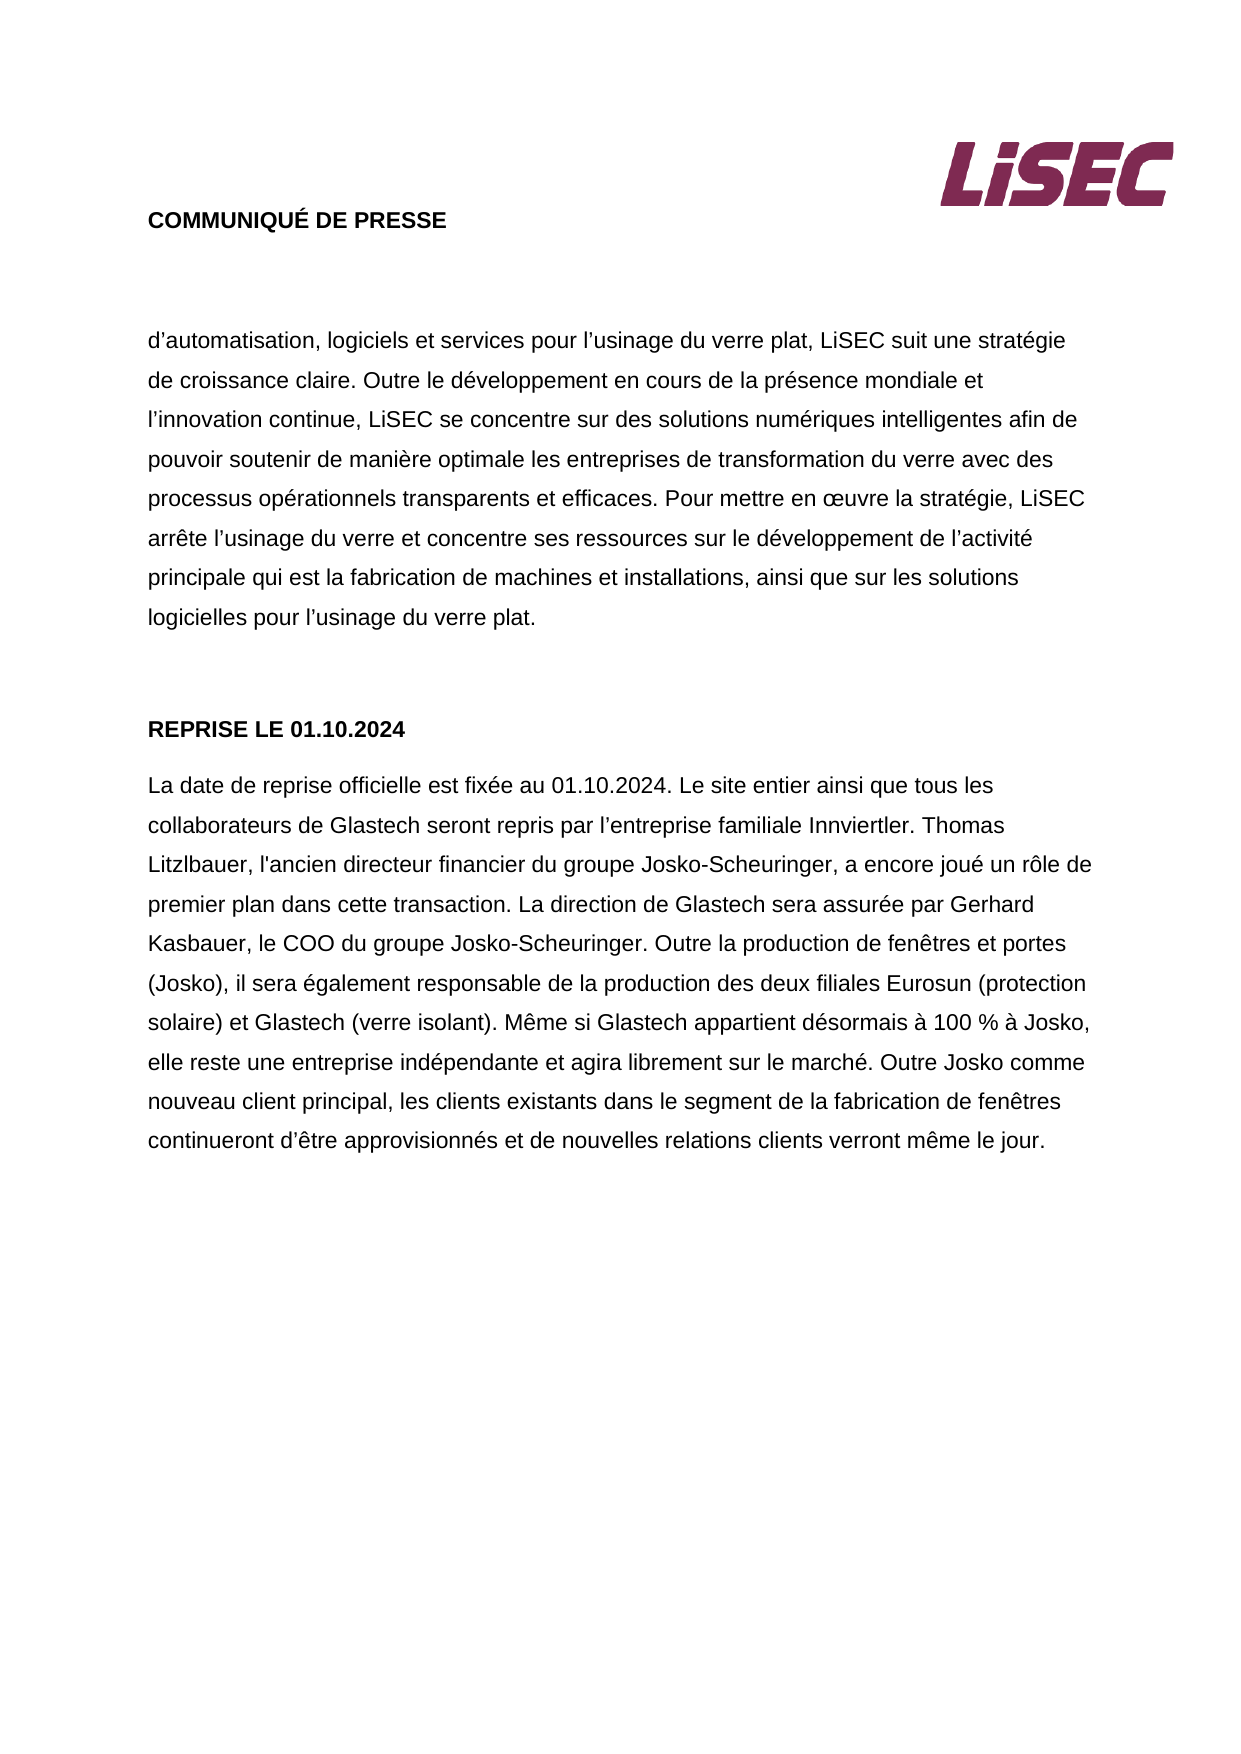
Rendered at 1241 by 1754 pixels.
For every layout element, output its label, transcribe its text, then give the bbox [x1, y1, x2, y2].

text REPRISE LE 01.10.2024 [148, 716, 1093, 742]
picture [939, 142, 1173, 205]
text La date de reprise officielle est fixée au 01.10.2024. Le site entier ainsi que tous les collaborateurs de Glastech seront repris par l’entreprise familiale Innviertler. Thomas Litzlbauer, l'ancien directeur financier du groupe Josko-Scheuringer, a encore joué un rôle de premier plan dans cette transaction. La direction de Glastech sera assurée par Gerhard Kasbauer, le COO du groupe Josko-Scheuringer. Outre la production de fenêtres et portes (Josko), il sera également responsable de la production des deux filiales Eurosun (protection solaire) et Glastech (verre isolant). Même si Glastech appartient désormais à 100 % à Josko, elle reste une entreprise indépendante et agira librement sur le marché. Outre Josko comme nouveau client principal, les clients existants dans le segment de la fabrication de fenêtres continueront d’être approvisionnés et de nouvelles relations clients verront même le jour. [148, 772, 1093, 1154]
